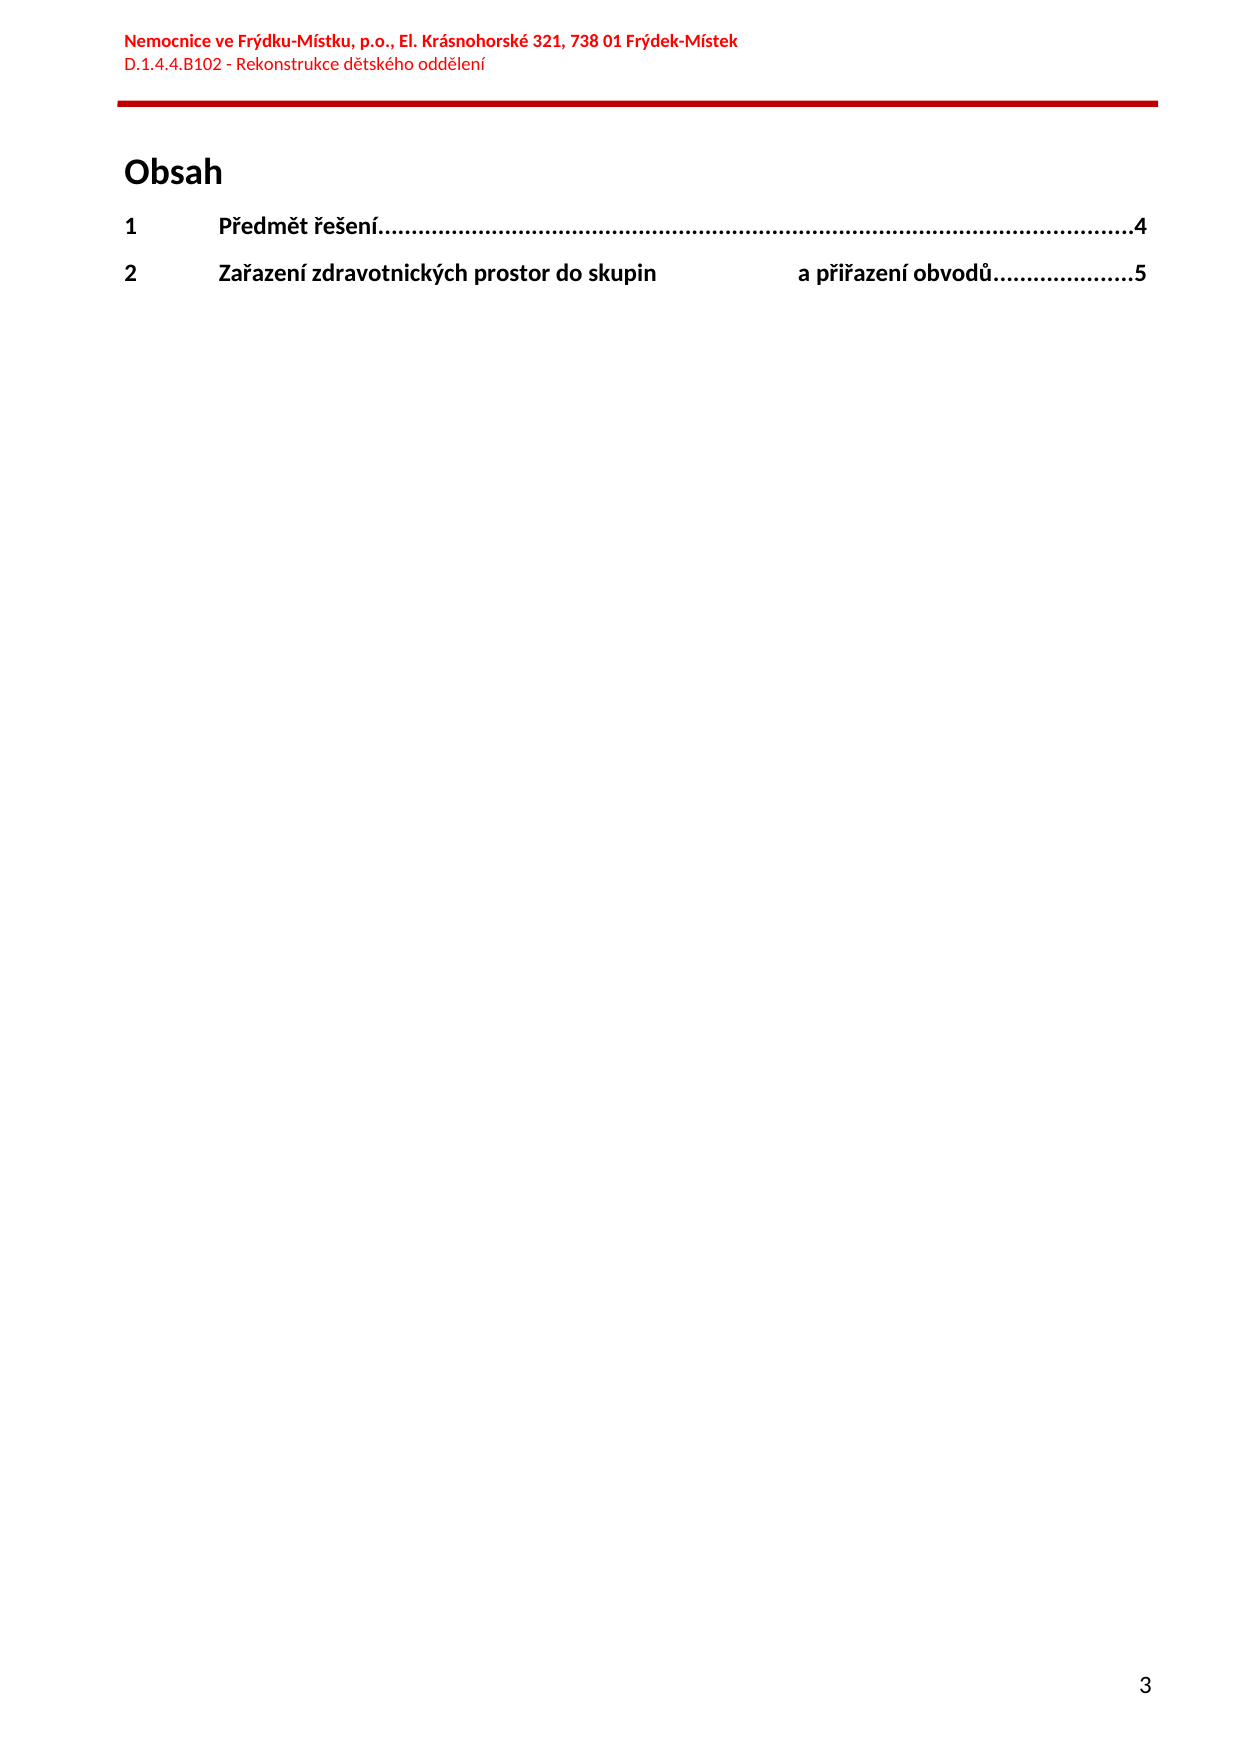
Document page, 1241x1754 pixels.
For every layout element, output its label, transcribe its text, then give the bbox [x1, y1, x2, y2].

text 2 Zařazení zdravotnických prostor do skupin a přiřazení obvodů 5 [124, 257, 1152, 288]
text Obsah [124, 148, 1152, 193]
text 1 Předmět řešení 4 [124, 210, 1152, 241]
